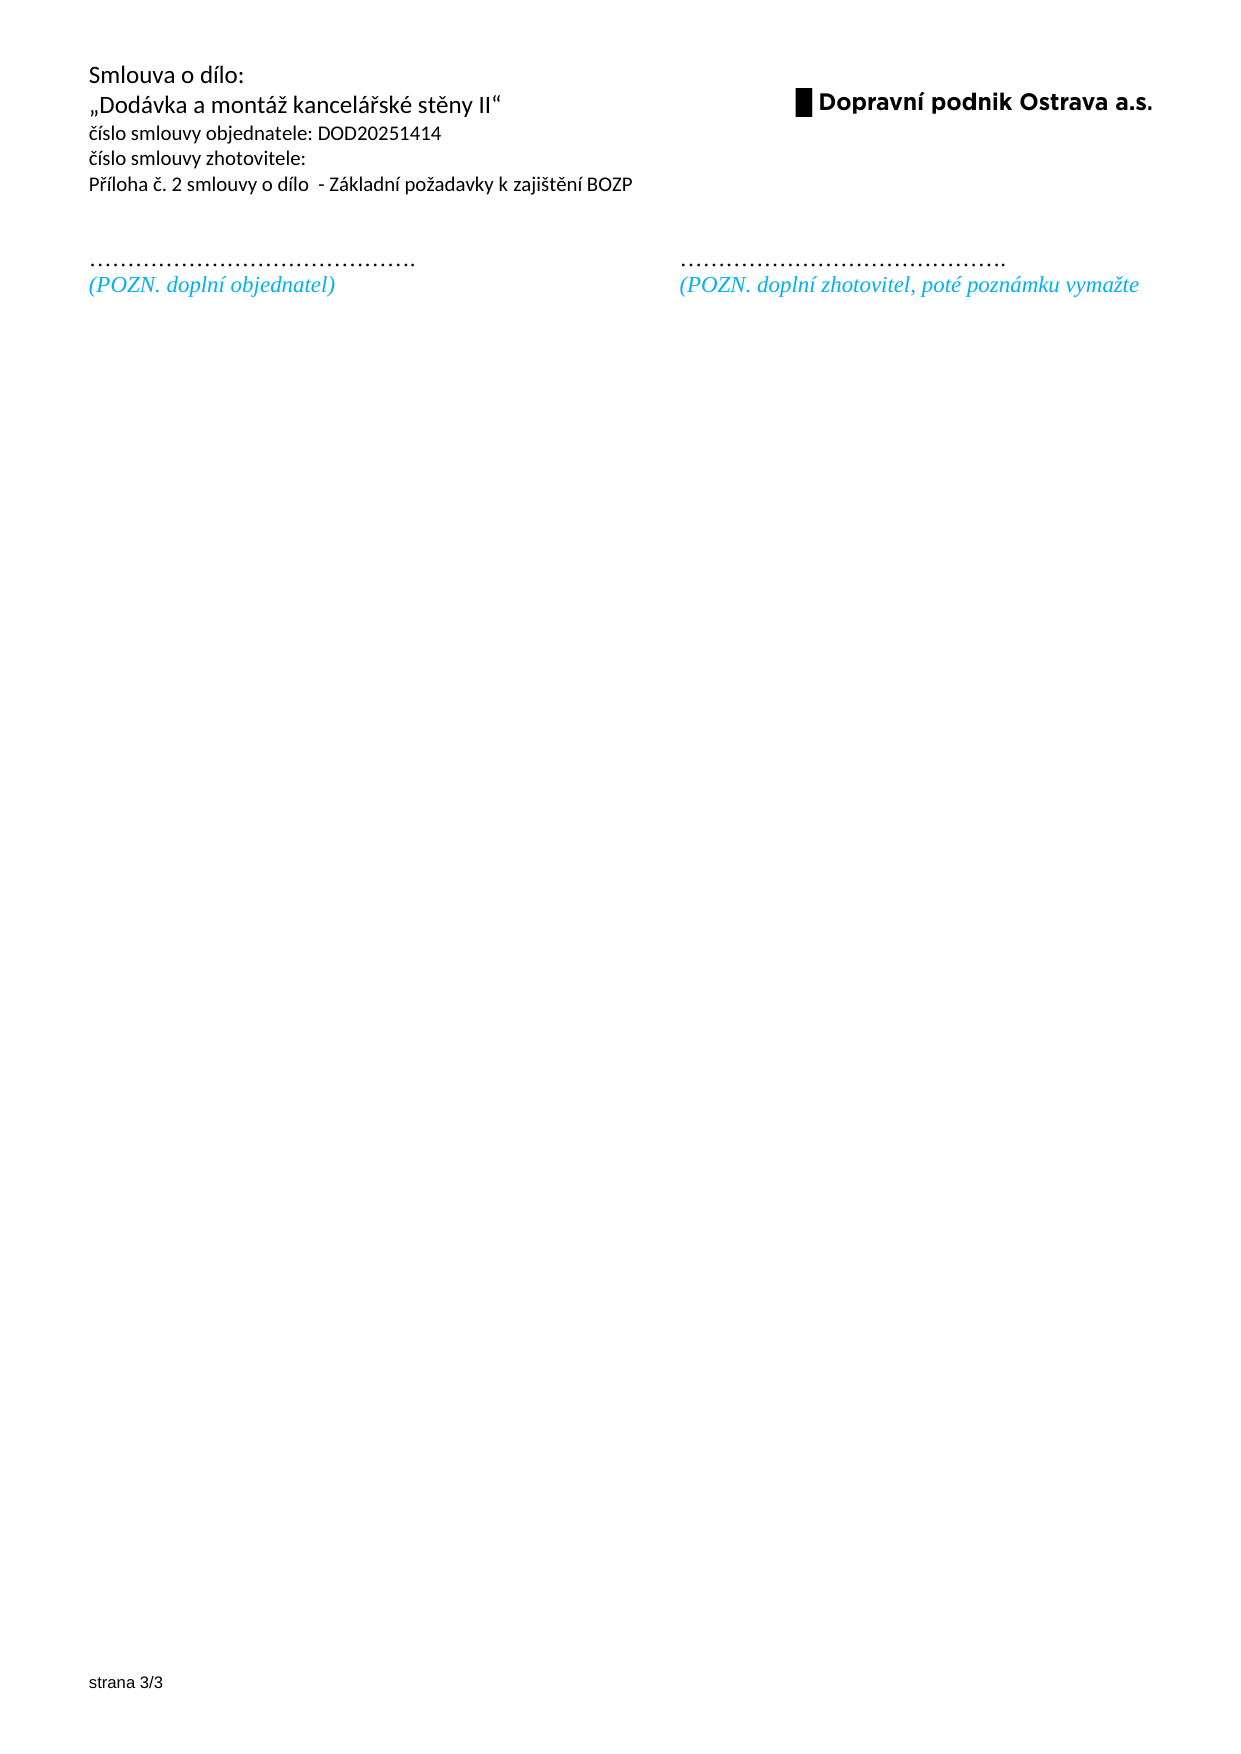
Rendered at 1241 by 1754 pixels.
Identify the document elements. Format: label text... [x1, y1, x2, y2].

picture [795, 88, 1152, 117]
text ……………………………………. ……………………………………. [89, 245, 1152, 271]
text (POZN. doplní objednatel) (POZN. doplní zhotovitel, poté poznámku vymažte [89, 271, 1152, 298]
